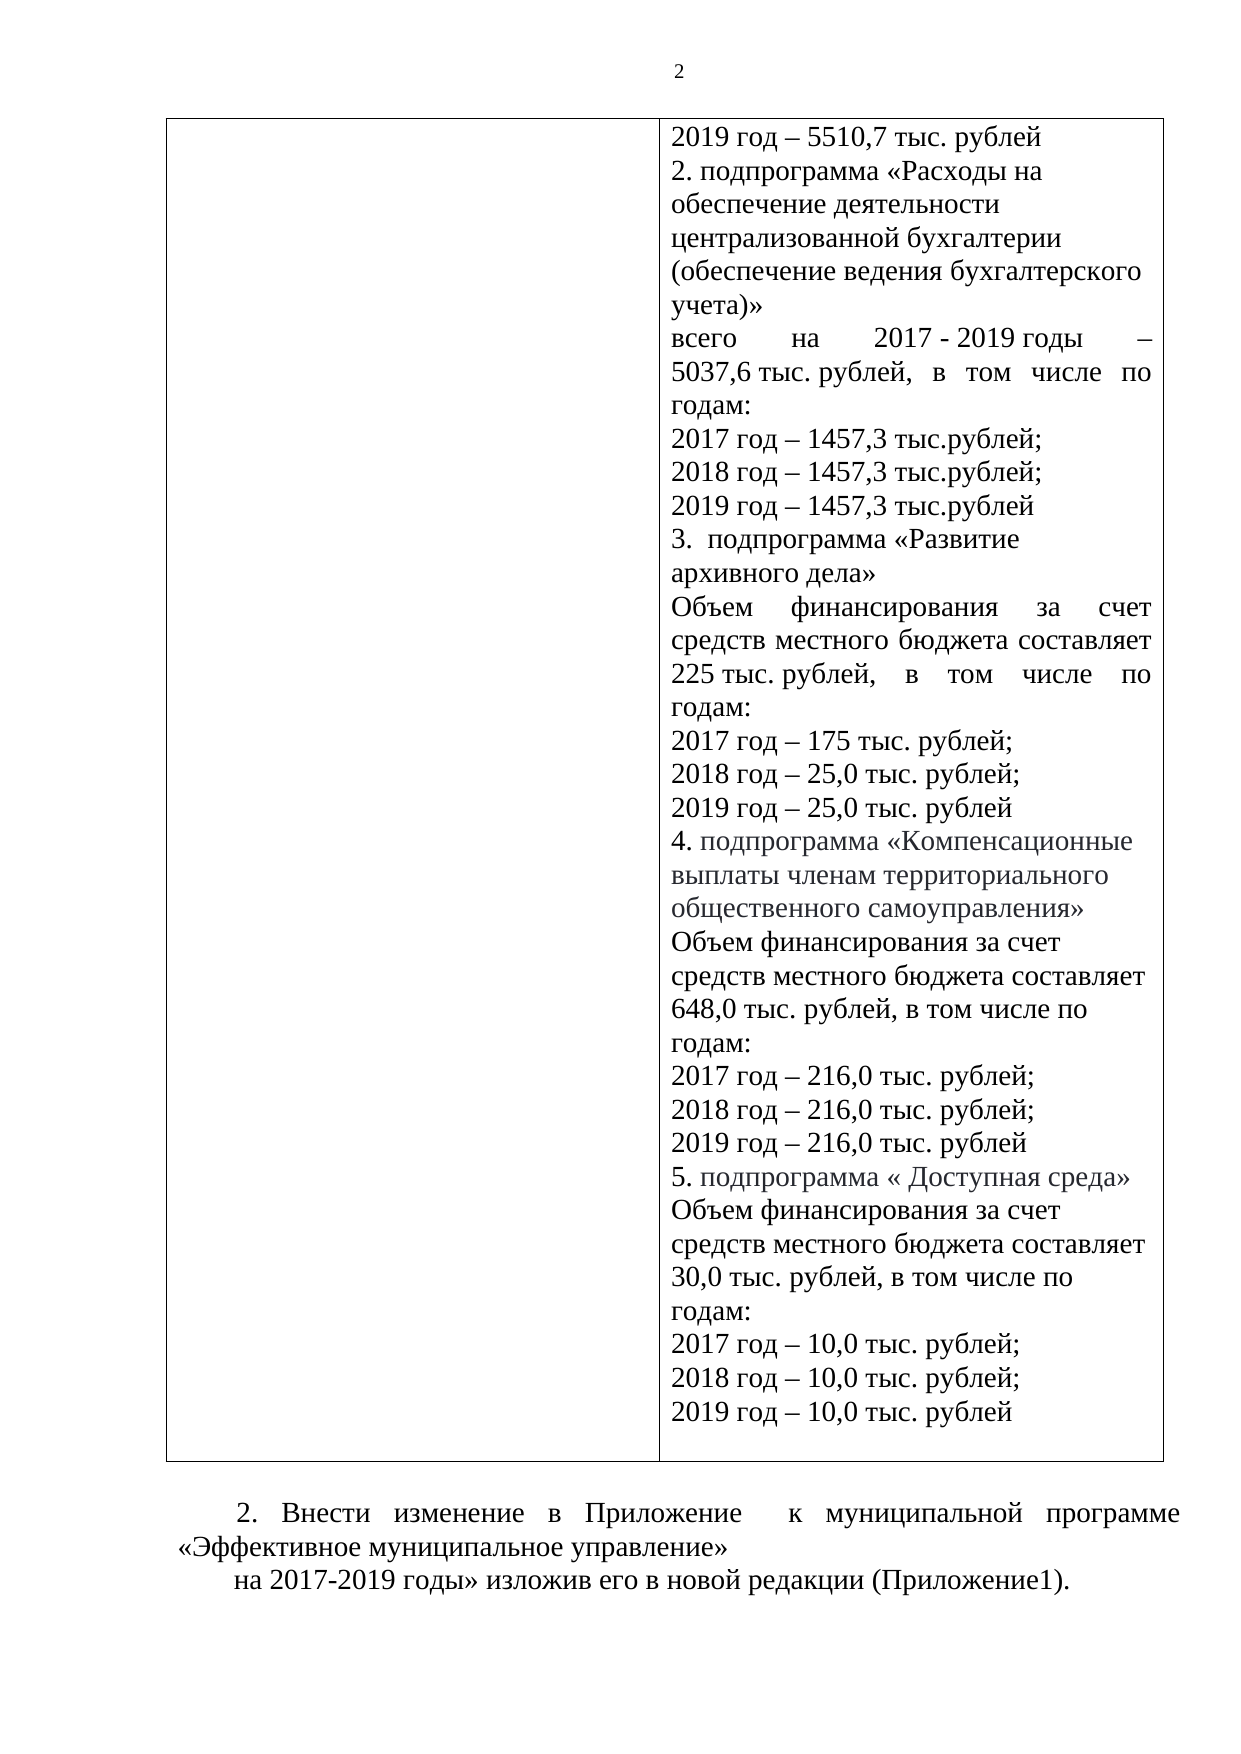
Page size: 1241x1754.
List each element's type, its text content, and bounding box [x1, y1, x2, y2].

text на 2017-2019 годы» изложив его в новой редакции (Приложение1). [177, 1562, 1181, 1596]
text 2. Внести изменение в Приложение к муниципальной программе «Эффективное муниципальное управление» [177, 1495, 1181, 1562]
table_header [660, 119, 1163, 1461]
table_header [167, 119, 659, 1461]
